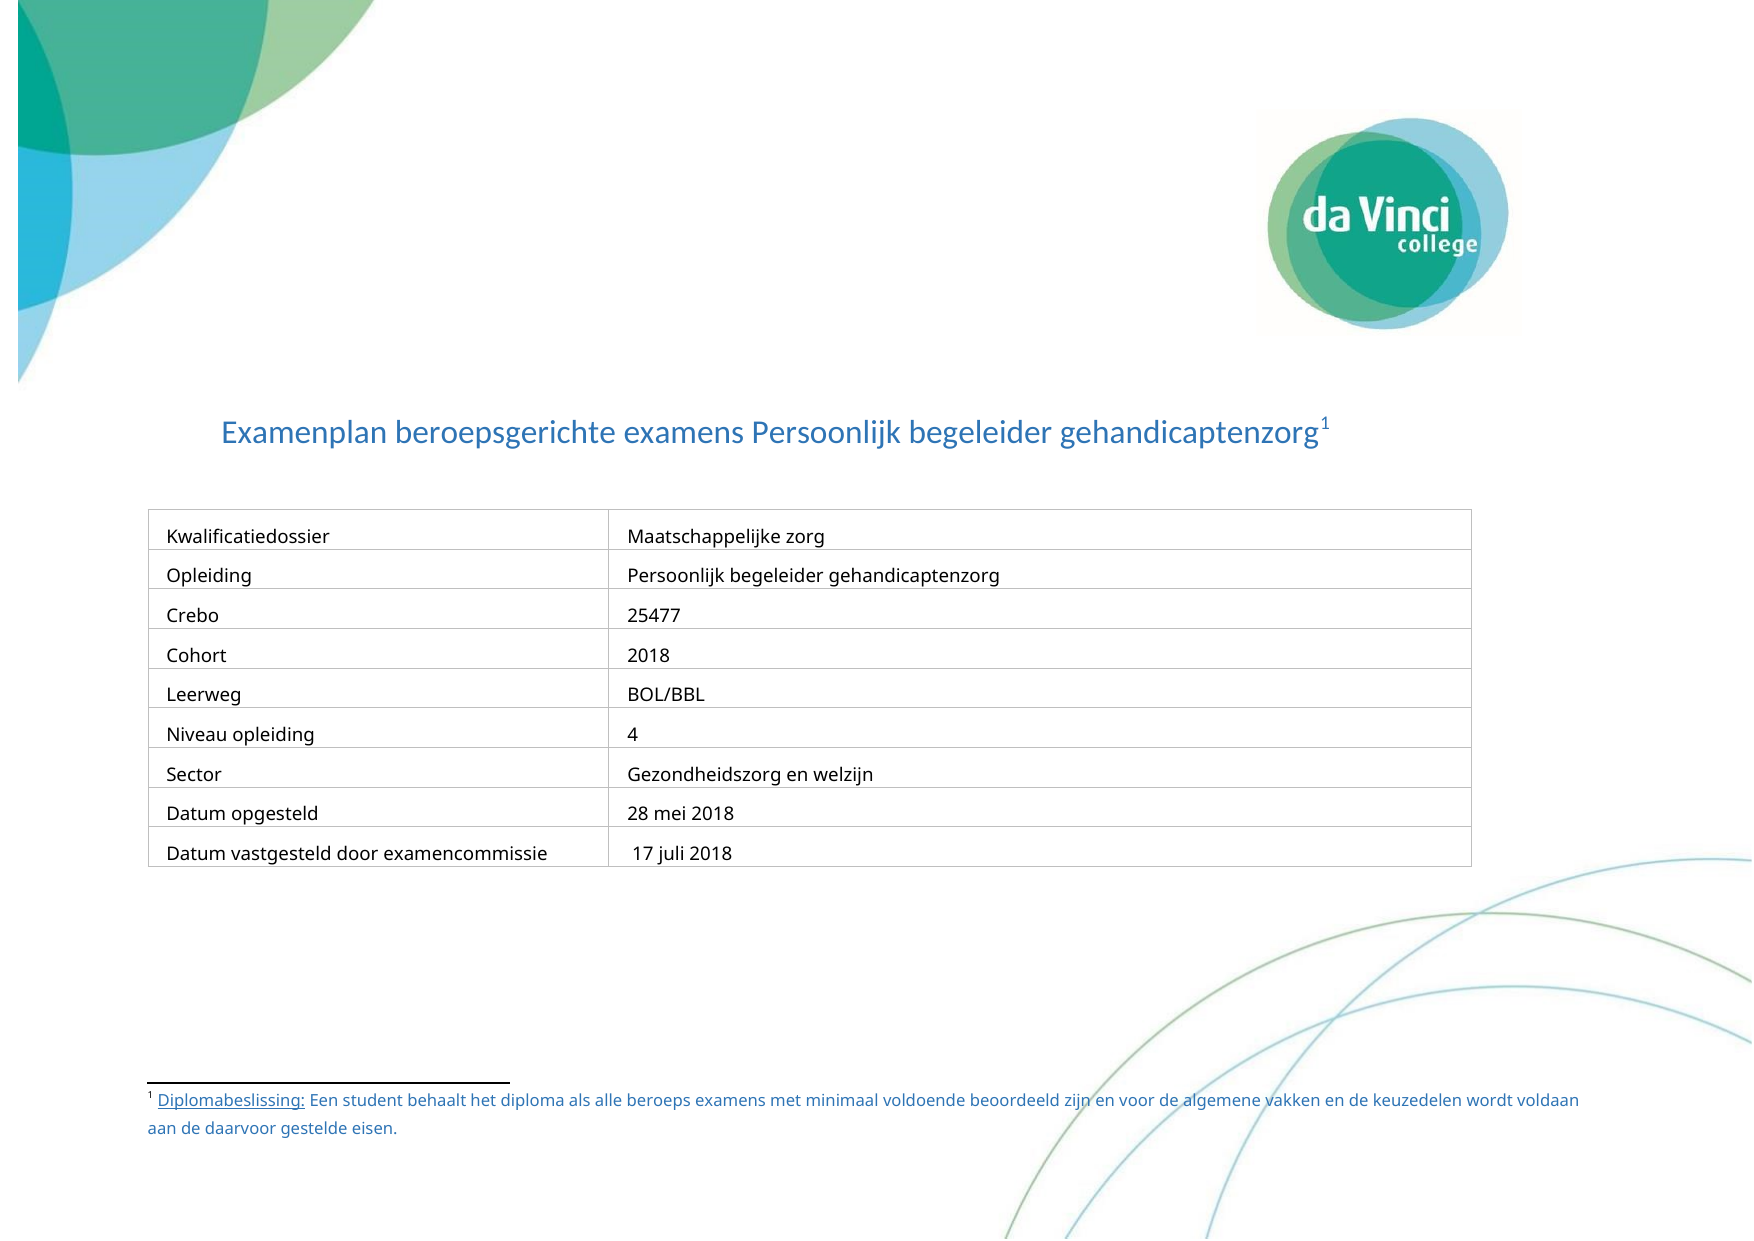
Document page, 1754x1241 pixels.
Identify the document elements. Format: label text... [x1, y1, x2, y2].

table_cell Datum opgesteld [149, 788, 608, 826]
table_cell 25477 [609, 589, 1471, 628]
table_cell 17 juli 2018 [609, 827, 1471, 866]
table_cell Persoonlijk begeleider gehandicaptenzorg [609, 550, 1471, 588]
table_cell Leerweg [149, 669, 608, 707]
table_cell 2018 [609, 629, 1471, 667]
table_cell Cohort [149, 629, 608, 667]
table_cell Opleiding [149, 550, 608, 588]
table_cell Datum vastgesteld door examencommissie [149, 827, 608, 866]
table_cell Gezondheidszorg en welzijn [609, 748, 1471, 787]
table_cell 28 mei 2018 [609, 788, 1471, 826]
table_cell 4 [609, 708, 1471, 747]
table_cell BOL/BBL [609, 669, 1471, 707]
table_header Kwalificatiedossier [149, 510, 608, 548]
table_cell Crebo [149, 589, 608, 628]
picture [998, 828, 1752, 1239]
picture [1256, 109, 1522, 336]
table_cell Sector [149, 748, 608, 787]
table_cell Niveau opleiding [149, 708, 608, 747]
subtitle Examenplan beroepsgerichte examens Persoonlijk begeleider gehandicaptenzorg [221, 411, 1592, 451]
picture [18, 0, 383, 403]
table_header Maatschappelijke zorg [609, 510, 1471, 548]
